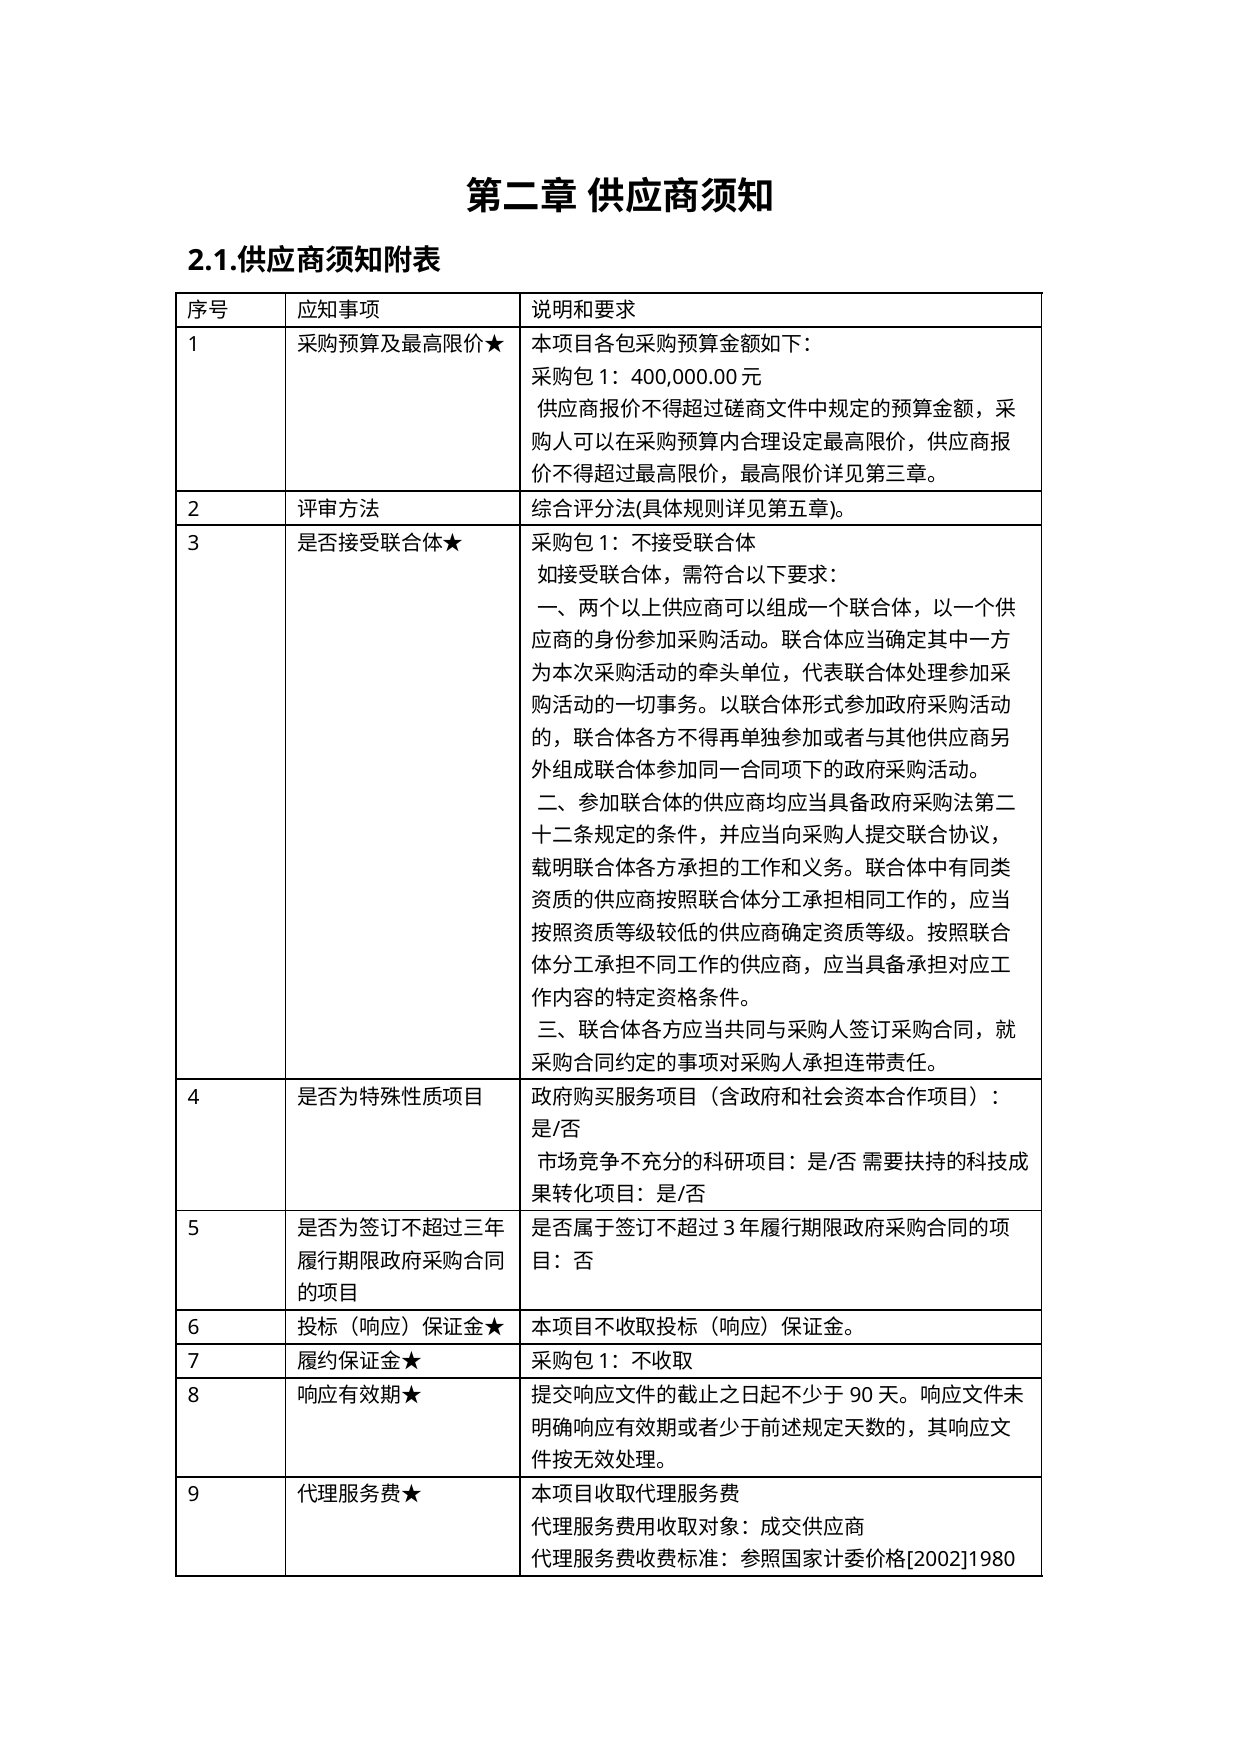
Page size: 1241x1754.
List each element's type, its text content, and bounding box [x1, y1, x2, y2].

table_cell 3 [177, 526, 285, 1078]
table_cell 9 [177, 1478, 285, 1575]
table_cell 1 [177, 328, 285, 490]
table_header 说明和要求 [521, 294, 1041, 326]
table_cell 履约保证金★ [286, 1345, 519, 1377]
table_cell 是否属于签订不超过3年履行期限政府采购合同的项目：否 [521, 1211, 1041, 1309]
table_cell 是否为签订不超过三年履行期限政府采购合同的项目 [286, 1211, 519, 1309]
table_cell 4 [177, 1080, 285, 1210]
table_cell 6 [177, 1311, 285, 1343]
table_header 应知事项 [286, 294, 519, 326]
table_cell 政府购买服务项目（含政府和社会资本合作项目）：是/否 市场竞争不充分的科研项目：是/否 需要扶持的科技成果转化项目：是/否 [521, 1080, 1041, 1210]
table_cell 本项目不收取投标（响应）保证金。 [521, 1311, 1041, 1343]
table_cell 2 [177, 492, 285, 524]
table_cell 本项目各包采购预算金额如下： 采购包1：400,000.00元 供应商报价不得超过磋商文件中规定的预算金额，采购人可以在采购预算内合理设定最高限价，供应商报价不得超过最高限价，最高限价详见第三章。 [521, 328, 1041, 490]
table_cell 响应有效期★ [286, 1379, 519, 1476]
table_cell 评审方法 [286, 492, 519, 524]
table_cell 提交响应文件的截止之日起不少于 90 天。响应文件未明确响应有效期或者少于前述规定天数的，其响应文件按无效处理。 [521, 1379, 1041, 1476]
table_cell 是否接受联合体★ [286, 526, 519, 1078]
table_cell 综合评分法(具体规则详见第五章)。 [521, 492, 1041, 524]
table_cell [521, 1478, 1041, 1575]
table_cell 5 [177, 1211, 285, 1309]
table_cell 是否为特殊性质项目 [286, 1080, 519, 1210]
table_cell 采购包1：不接受联合体 如接受联合体，需符合以下要求： 一、两个以上供应商可以组成一个联合体，以一个供应商的身份参加采购活动。联合体应当确定其中一方为本次采购活动的牵头单位，代表联合体处理参加采购活动的一切事务。以联合体形式参加政府采购活动的，联合体各方不得再单独参加或者与其他供应商另外组成联合体参加同一合同项下的政府采购活动。 二、参加联合体的供应商均应当具备政府采购法第二十二条规定的条件，并应当向采购人提交联合协议，载明联合体各方承担的工作和义务。联合体中有同类资质的供应商按照联合体分工承担相同工作的，应当按照资质等级较低的供应商确定资质等级。按照联合体分工承担不同工作的供应商，应当具备承担对应工作内容的特定资格条件。 三、联合体各方应当共同与采购人签订采购合同，就采购合同约定的事项对采购人承担连带责任。 [521, 526, 1041, 1078]
table_cell 7 [177, 1345, 285, 1377]
table_cell 采购预算及最高限价★ [286, 328, 519, 490]
table_cell 代理服务费★ [286, 1478, 519, 1575]
table_cell 8 [177, 1379, 285, 1476]
table_header 序号 [177, 294, 285, 326]
table_cell 采购包1：不收取 [521, 1345, 1041, 1377]
text 2.1.供应商须知附表 [187, 227, 1053, 292]
table_cell 投标（响应）保证金★ [286, 1311, 519, 1343]
text 第二章 供应商须知 [187, 162, 1053, 227]
